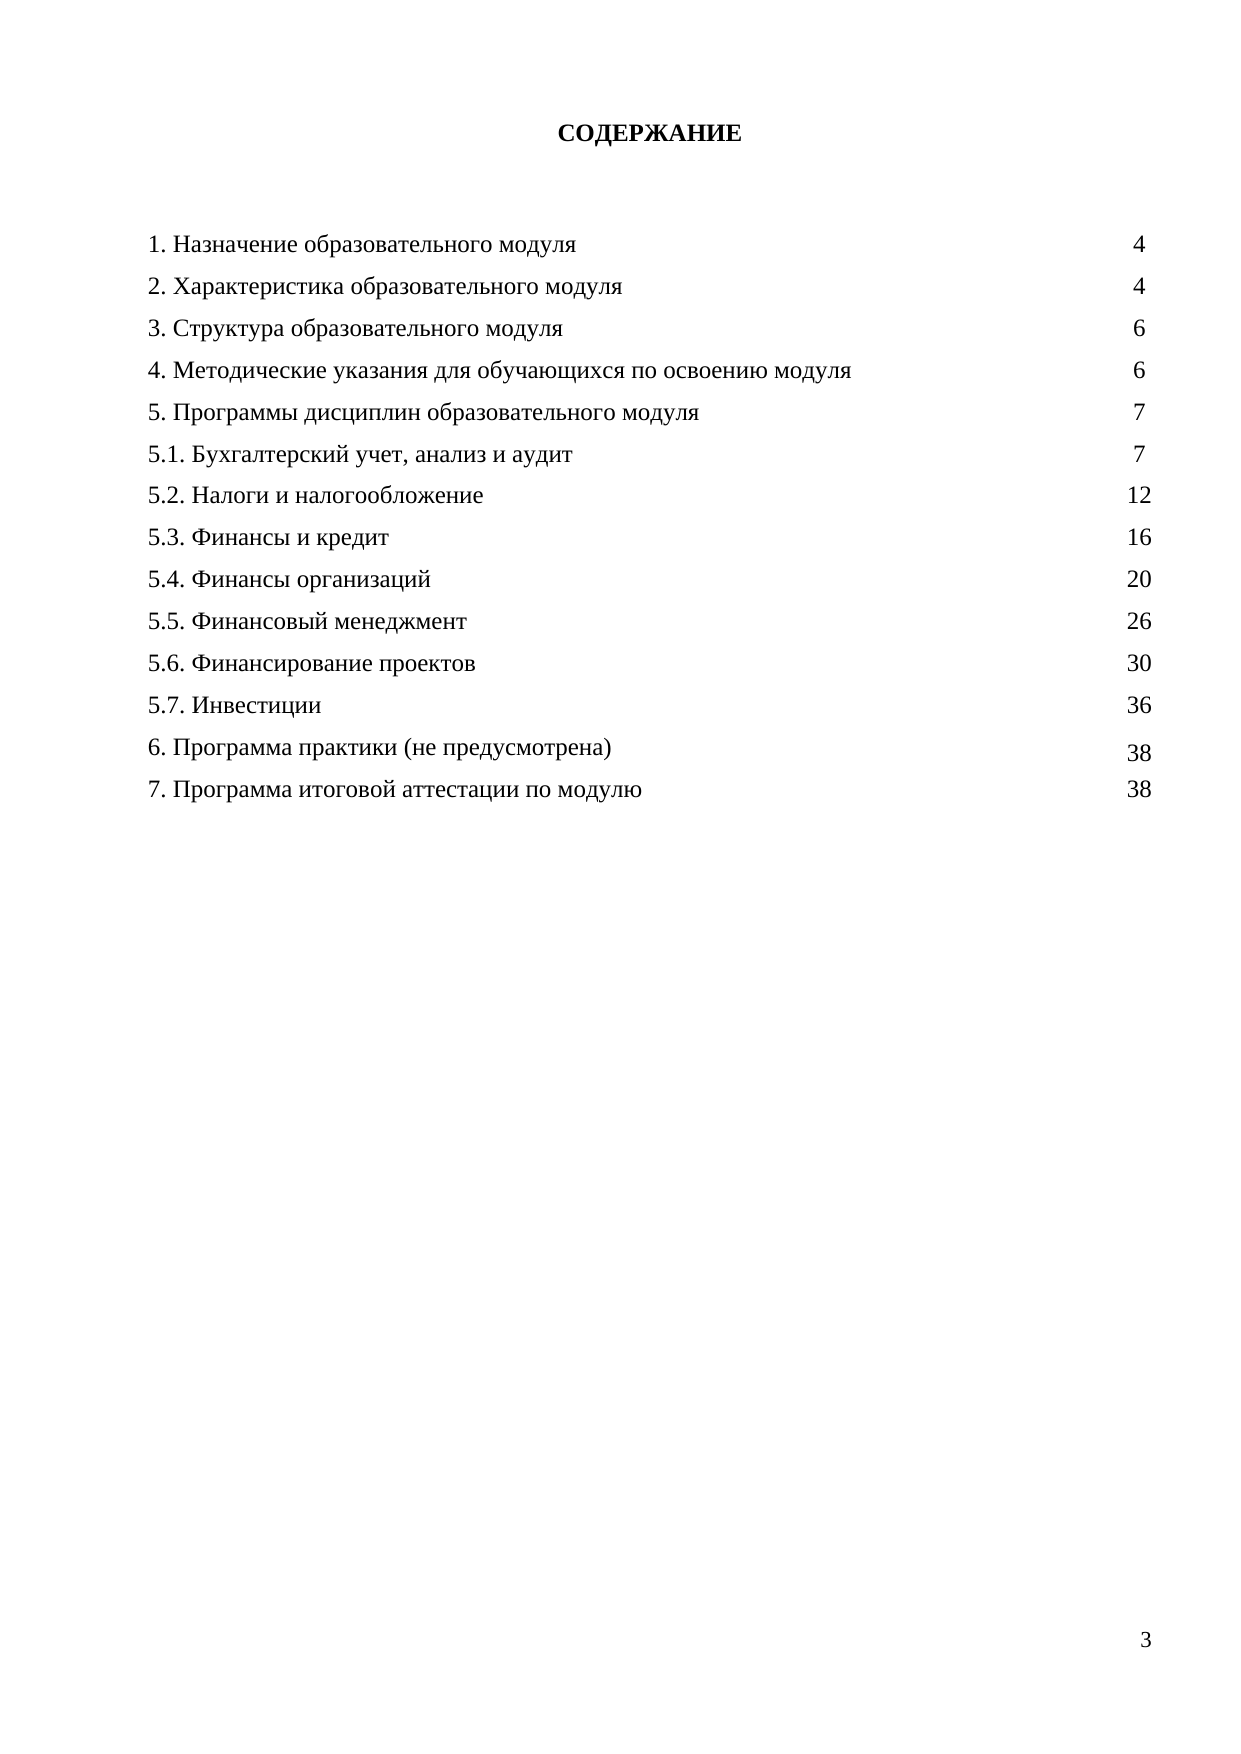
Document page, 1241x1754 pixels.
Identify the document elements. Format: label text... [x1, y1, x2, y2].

table_header 1. Назначение образовательного модуля [136, 229, 1115, 271]
table_cell 7. Программа итоговой аттестации по модулю [136, 774, 1115, 816]
table_cell 7 [1115, 439, 1163, 481]
table_cell 6. Программа практики (не предусмотрена) [136, 732, 1115, 774]
table_cell 5.1. Бухгалтерский учет, анализ и аудит [136, 439, 1115, 481]
table_cell 5.3. Финансы и кредит [136, 523, 1115, 564]
table_cell 36 [1115, 690, 1163, 732]
table_cell 5.6. Финансирование проектов [136, 648, 1115, 690]
table_cell 5.5. Финансовый менеджмент [136, 606, 1115, 648]
table_cell 20 [1115, 564, 1163, 606]
table_cell 12 [1115, 481, 1163, 522]
table_cell 6 [1115, 313, 1163, 355]
table_cell 5.4. Финансы организаций [136, 564, 1115, 606]
table_cell 6 [1115, 355, 1163, 397]
table_header 4 [1115, 229, 1163, 271]
table_cell 30 [1115, 648, 1163, 690]
table_cell 38 [1115, 774, 1163, 816]
table_cell 3. Структура образовательного модуля [136, 313, 1115, 355]
text Содержание [148, 118, 1152, 147]
table_cell 7 [1115, 397, 1163, 439]
table_cell 5.7. Инвестиции [136, 690, 1115, 732]
table_cell 38 [1115, 732, 1163, 774]
table_cell 26 [1115, 606, 1163, 648]
table_cell 5. Программы дисциплин образовательного модуля [136, 397, 1115, 439]
table_cell 4 [1115, 271, 1163, 313]
table_cell 5.2. Налоги и налогообложение [136, 481, 1115, 522]
table_cell 4. Методические указания для обучающихся по освоению модуля [136, 355, 1115, 397]
table_cell 16 [1115, 523, 1163, 564]
table_cell 2. Характеристика образовательного модуля [136, 271, 1115, 313]
